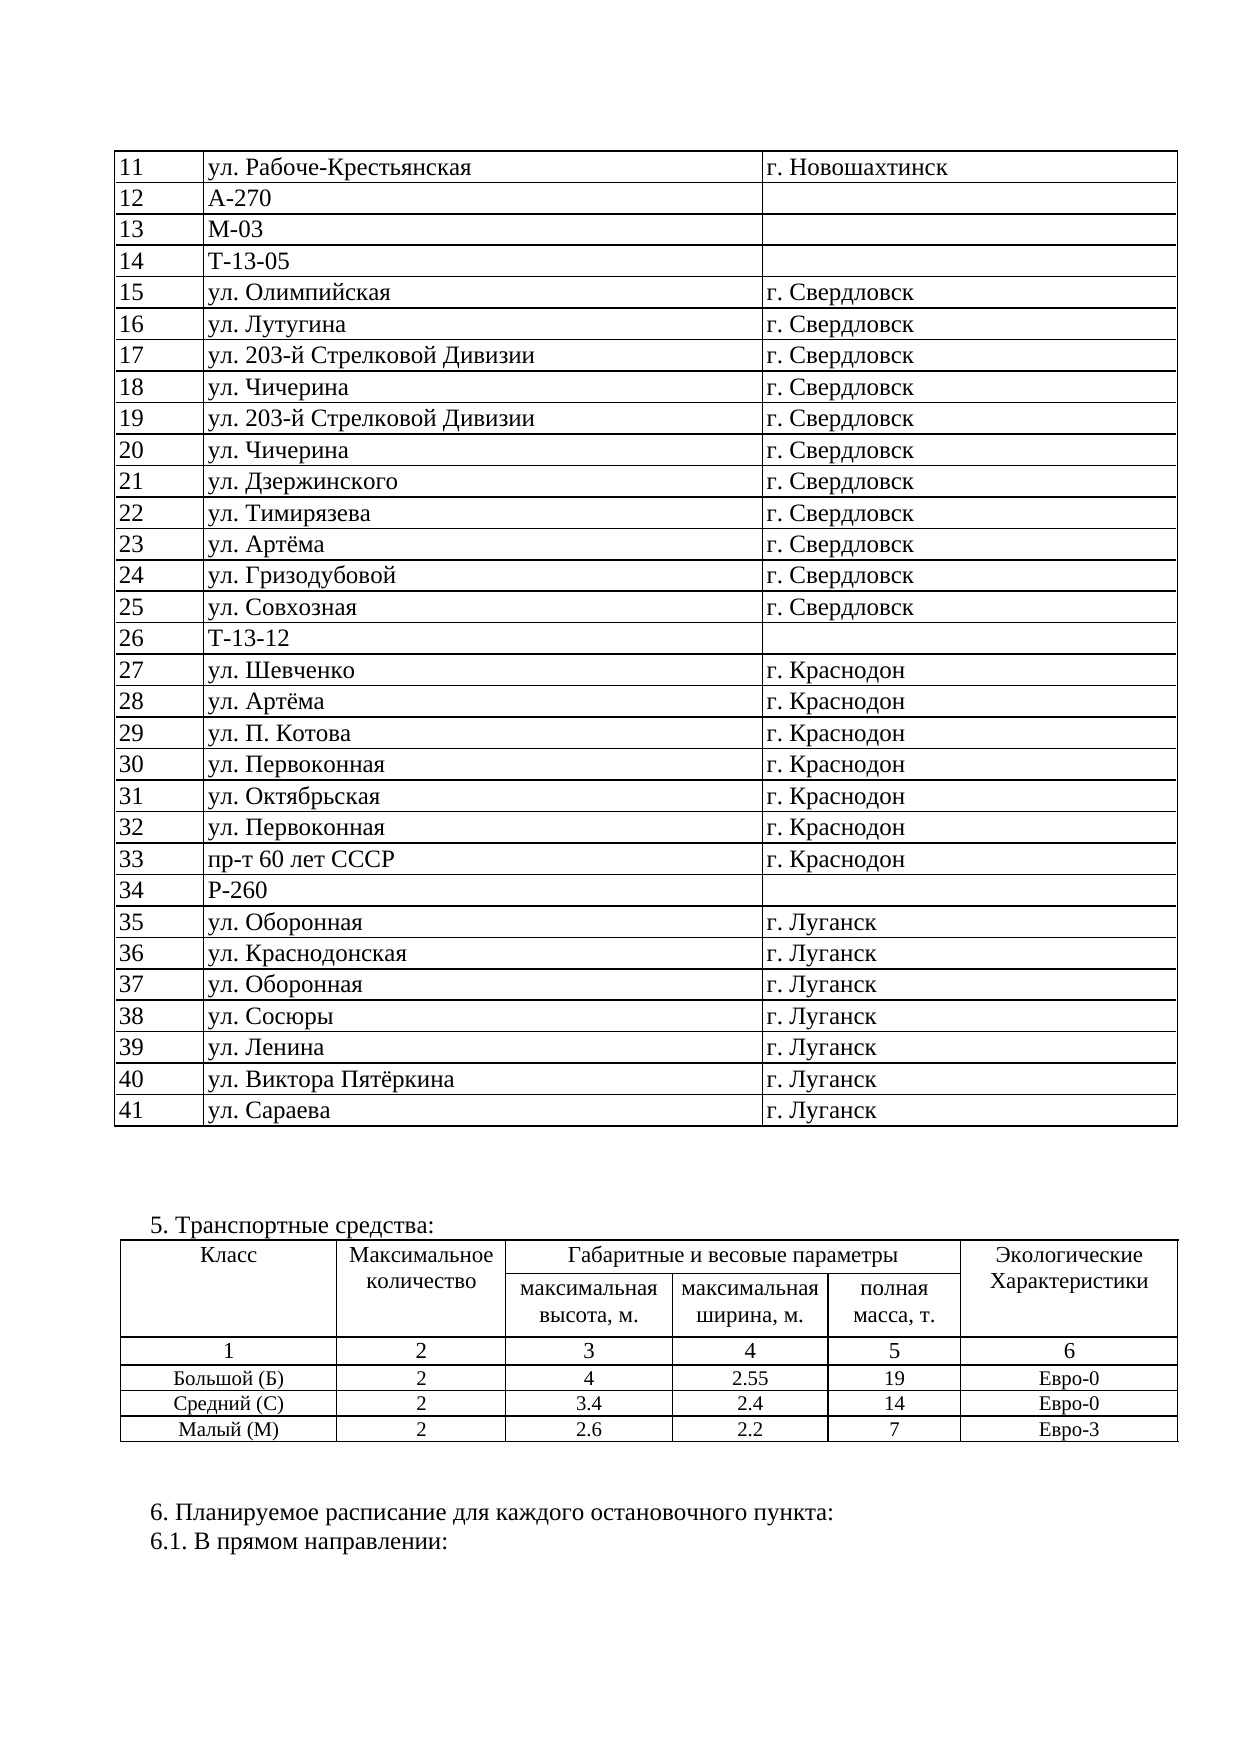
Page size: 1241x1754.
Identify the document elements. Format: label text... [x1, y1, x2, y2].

table_cell 2 [337, 1338, 505, 1364]
table_cell 33 [115, 843, 203, 873]
table_cell ул. П. Котова [204, 718, 762, 748]
table_cell 27 [115, 654, 203, 685]
table_cell г. Луганск [763, 968, 1177, 999]
text 6.1. В прямом направлении: [150, 1526, 1090, 1555]
table_cell 24 [115, 560, 203, 590]
table_cell 21 [115, 466, 203, 496]
table_cell ул. Сосюры [204, 1001, 762, 1031]
table_cell ул. Оборонная [204, 970, 762, 999]
table_cell г. Свердловск [763, 559, 1177, 590]
table_header Габаритные и весовые параметры [506, 1241, 960, 1273]
table_cell ул. Первоконная [204, 749, 762, 779]
table_cell 13 [115, 214, 203, 244]
table_cell [763, 244, 1177, 276]
table_cell г. Свердловск [763, 496, 1177, 527]
table_cell [763, 181, 1177, 213]
table_cell г. Краснодон [763, 685, 1177, 716]
table_cell г. Луганск [763, 905, 1177, 936]
table_cell 4 [506, 1366, 672, 1389]
table_cell 15 [115, 277, 203, 307]
table_cell 37 [115, 969, 203, 999]
table_cell ул. 203-й Стрелковой Дивизии [204, 403, 762, 433]
table_header Экологические Характеристики [961, 1241, 1177, 1336]
table_cell г. Краснодон [763, 842, 1177, 873]
text 6. Планируемое расписание для каждого остановочного пункта: [150, 1497, 1090, 1526]
table_cell 36 [115, 938, 203, 968]
table_cell г. Краснодон [763, 779, 1177, 811]
text 5. Транспортные средства: [150, 1211, 1090, 1239]
table_cell ул. Виктора Пятёркина [204, 1064, 762, 1094]
table_cell ул. Сараева [204, 1095, 762, 1125]
table_cell 38 [115, 1000, 203, 1031]
table_cell ул. Ленина [204, 1032, 762, 1062]
table_cell 14 [829, 1391, 960, 1415]
table_cell г. Свердловск [763, 528, 1177, 559]
table_cell А-270 [204, 183, 762, 213]
table_cell 22 [115, 497, 203, 527]
table_cell ул. Рабоче-Крестьянская [204, 152, 762, 181]
table_cell г. Краснодон [763, 811, 1177, 842]
table_cell ул. Артёма [204, 686, 762, 716]
table_cell 40 [115, 1063, 203, 1094]
table_cell ул. Чичерина [204, 435, 762, 464]
table_cell 12 [115, 183, 203, 213]
table_cell г. Краснодон [763, 653, 1177, 685]
table_cell [763, 213, 1177, 244]
table_cell ул. Артёма [204, 529, 762, 559]
table_cell 2 [337, 1417, 505, 1441]
table_cell ул. Совхозная [204, 592, 762, 622]
table_cell максимальная ширина, м. [673, 1274, 827, 1336]
table_cell г. Свердловск [763, 402, 1177, 433]
table_cell Р-260 [204, 875, 762, 905]
table_cell ул. Октябрьская [204, 781, 762, 811]
table_cell 23 [115, 529, 203, 559]
table_cell 16 [115, 308, 203, 339]
table_cell г. Свердловск [763, 433, 1177, 464]
table_cell 14 [115, 245, 203, 276]
table_cell ул. Шевченко [204, 655, 762, 685]
table_header Класс [121, 1241, 336, 1336]
table_cell 3.4 [506, 1391, 672, 1415]
table_cell 31 [115, 780, 203, 811]
table_cell г. Свердловск [763, 590, 1177, 622]
table_cell [763, 622, 1177, 653]
table_cell максимальная высота, м. [506, 1274, 672, 1336]
table_cell 32 [115, 812, 203, 842]
table_cell ул. Первоконная [204, 812, 762, 842]
table_cell 2.55 [673, 1366, 827, 1389]
table_cell Малый (М) [121, 1417, 336, 1441]
table_cell г. Новошахтинск [763, 152, 1177, 181]
table_cell 4 [673, 1338, 827, 1364]
table_cell 20 [115, 434, 203, 464]
table_cell 3 [506, 1338, 672, 1364]
table_cell Большой (Б) [121, 1366, 336, 1389]
table_cell 11 [115, 152, 203, 181]
table_cell 28 [115, 686, 203, 716]
table_cell ул. Чичерина [204, 372, 762, 402]
table_cell Средний (С) [121, 1391, 336, 1415]
table_cell пр-т 60 лет СССР [204, 844, 762, 873]
table_cell ул. 203-й Стрелковой Дивизии [204, 340, 762, 370]
table_cell ул. Тимирязева [204, 498, 762, 527]
table_cell г. Краснодон [763, 716, 1177, 748]
table_cell г. Свердловск [763, 307, 1177, 339]
table_cell г. Луганск [763, 1094, 1177, 1125]
table_cell 6 [961, 1338, 1177, 1364]
table_cell 19 [829, 1366, 960, 1389]
table_cell ул. Дзержинского [204, 466, 762, 496]
table_cell 2.6 [506, 1417, 672, 1441]
table_cell Т-13-12 [204, 623, 762, 653]
table_cell 5 [829, 1338, 960, 1364]
table_cell Евро-0 [961, 1391, 1177, 1415]
table_cell 2 [337, 1391, 505, 1415]
table_cell 2.4 [673, 1391, 827, 1415]
table_cell Евро-0 [961, 1366, 1177, 1389]
table_cell г. Луганск [763, 1062, 1177, 1094]
table_cell г. Луганск [763, 936, 1177, 968]
table_cell М-03 [204, 215, 762, 244]
table_cell г. Луганск [763, 1031, 1177, 1062]
table_cell г. Краснодон [763, 748, 1177, 779]
table_cell г. Свердловск [763, 339, 1177, 370]
table_cell 34 [115, 875, 203, 905]
table_cell ул. Гризодубовой [204, 561, 762, 590]
table_cell 35 [115, 906, 203, 936]
table_cell 30 [115, 749, 203, 779]
table_cell 17 [115, 340, 203, 370]
table_cell ул. Краснодонская [204, 938, 762, 968]
table_cell ул. Олимпийская [204, 277, 762, 307]
table_cell 25 [115, 591, 203, 622]
table_cell 29 [115, 717, 203, 748]
table_header Максимальное количество [337, 1241, 505, 1336]
table_cell 41 [115, 1095, 203, 1125]
table_cell [763, 874, 1177, 905]
table_cell Евро-3 [961, 1417, 1177, 1441]
table_cell 26 [115, 623, 203, 653]
table_cell 1 [121, 1338, 336, 1364]
table_cell г. Свердловск [763, 465, 1177, 496]
table_cell 7 [829, 1417, 960, 1441]
table_cell полная масса, т. [829, 1274, 960, 1336]
table_cell 39 [115, 1032, 203, 1062]
table_cell 19 [115, 403, 203, 433]
table_cell ул. Лутугина [204, 309, 762, 339]
table_cell г. Свердловск [763, 370, 1177, 402]
table_cell 2.2 [673, 1417, 827, 1441]
table_cell Т-13-05 [204, 246, 762, 276]
table_cell 18 [115, 371, 203, 402]
table_cell г. Луганск [763, 999, 1177, 1031]
table_cell г. Свердловск [763, 276, 1177, 307]
table_cell ул. Оборонная [204, 907, 762, 936]
table_cell 2 [337, 1366, 505, 1389]
